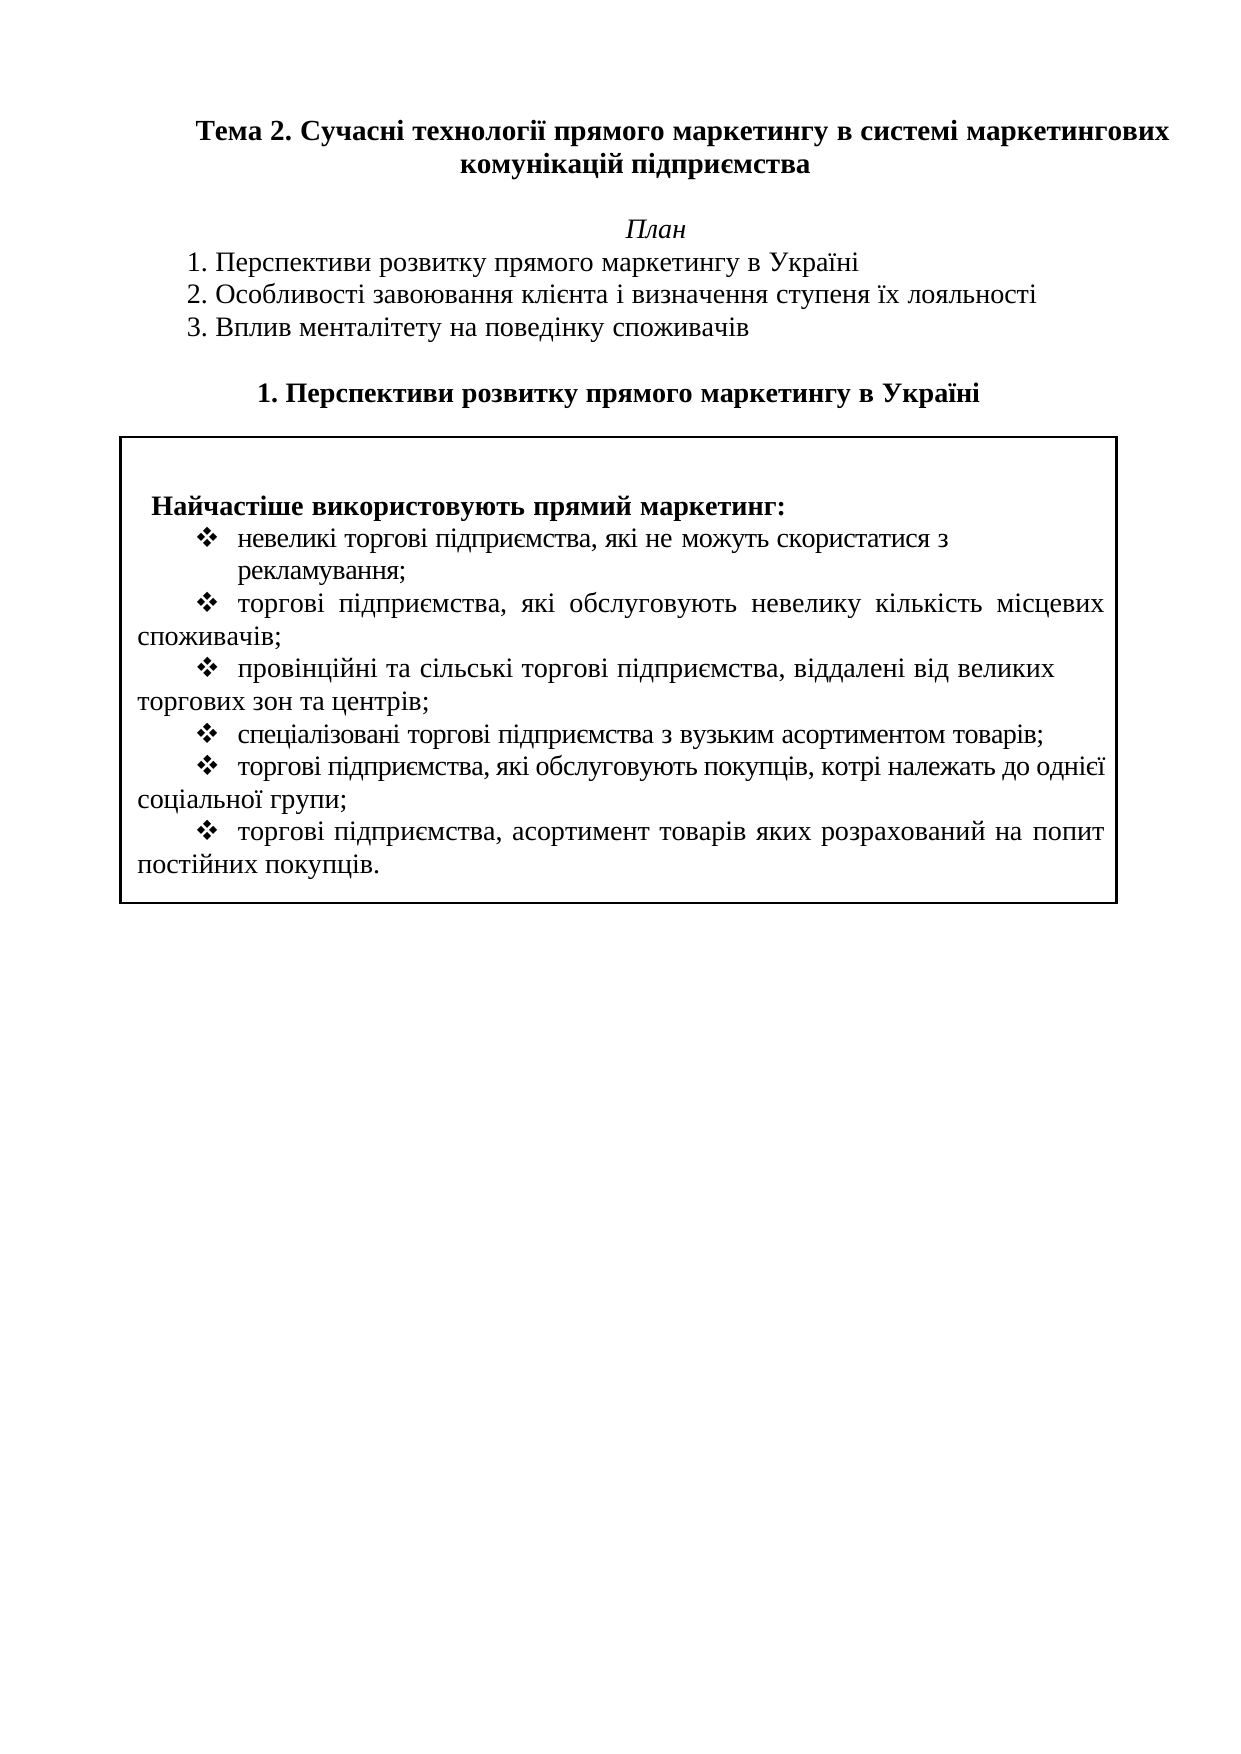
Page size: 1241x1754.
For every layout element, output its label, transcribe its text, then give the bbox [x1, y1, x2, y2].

list Перспективи розвитку прямого маркетингу в Україні [187, 245, 1180, 277]
subtitle Перспективи розвитку прямого маркетингу в Україні [257, 376, 1180, 408]
list Особливості завоювання клієнта і визначення ступеня їх лояльності [187, 278, 1180, 310]
text План [625, 212, 1180, 245]
text Тема 2. Сучасні технології прямого маркетингу в системі маркетингових комунікацій підприємства [195, 113, 1180, 180]
list Вплив менталітету на поведінку споживачів [187, 310, 1180, 343]
